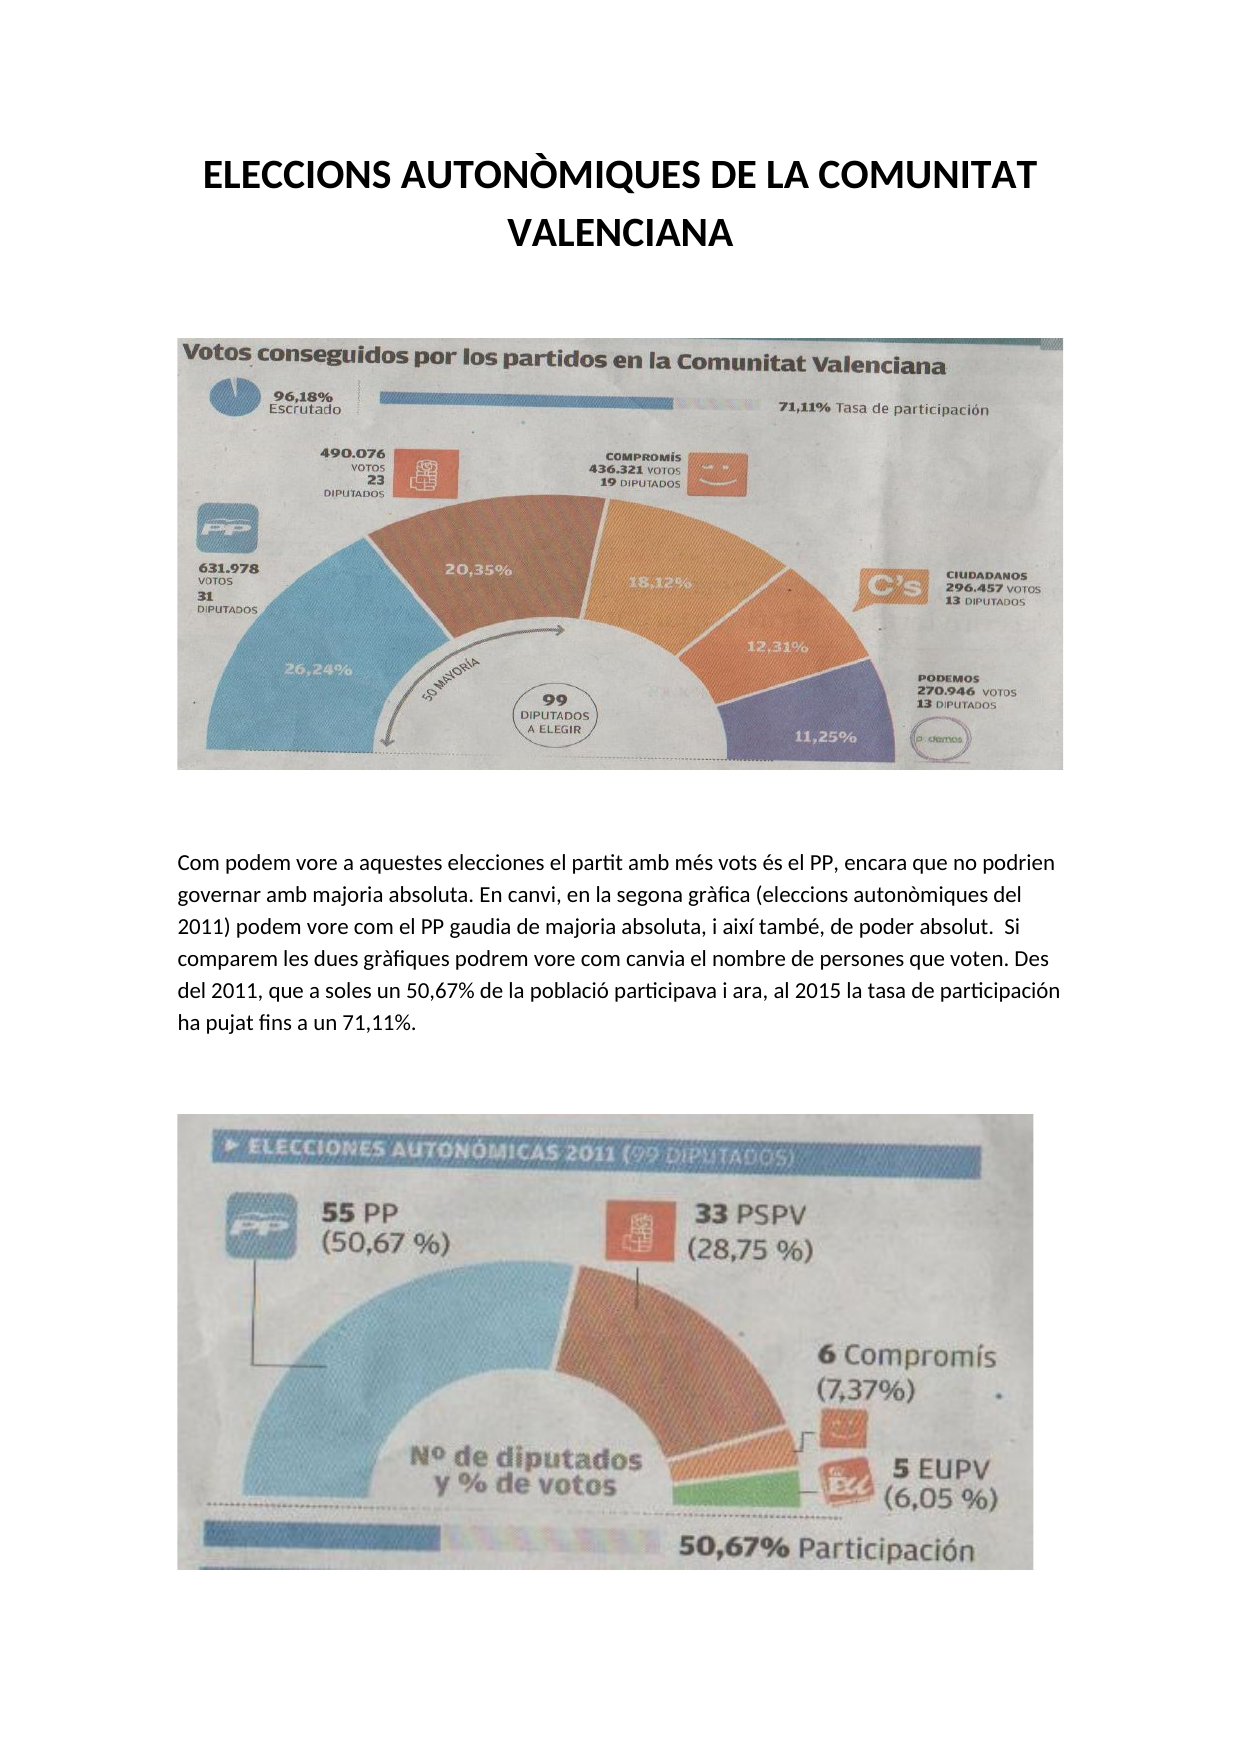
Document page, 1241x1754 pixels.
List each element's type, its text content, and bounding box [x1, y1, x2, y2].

picture [177, 1114, 1034, 1570]
text ELECCIONS AUTONÒMIQUES DE LA COMUNITAT VALENCIANA [177, 148, 1063, 257]
picture [177, 338, 1064, 770]
text Com podem vore a aquestes elecciones el partit amb més vots és el PP, encara que no podrien governar amb majoria absoluta. En canvi, en la segona gràfica (eleccions autonòmiques del 2011) podem vore com el PP gaudia de majoria absoluta, i així també, de poder absolut. Si comparem les dues gràfiques podrem vore com canvia el nombre de persones que voten. Des del 2011, que a soles un 50,67% de la població participava i ara, al 2015 la tasa de participación ha pujat fins a un 71,11%. [177, 848, 1063, 1037]
